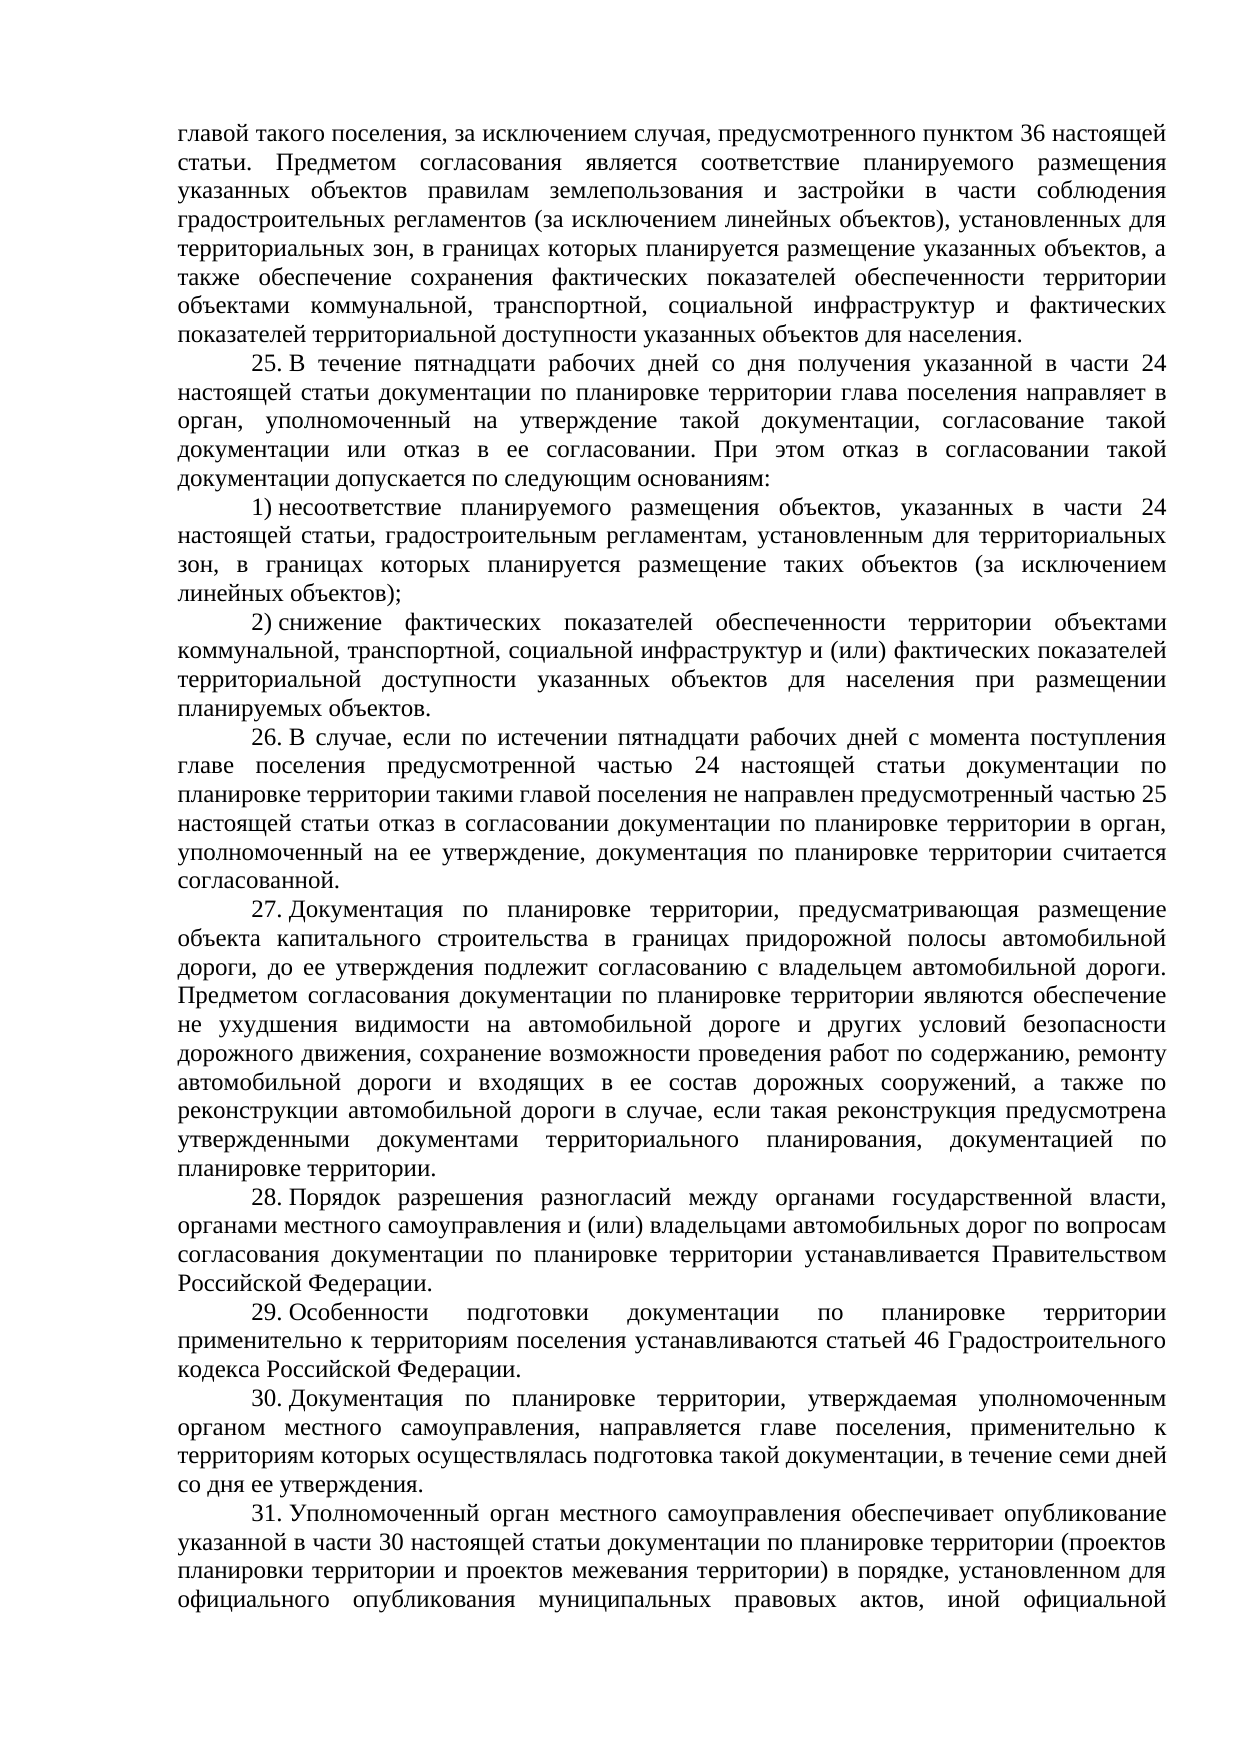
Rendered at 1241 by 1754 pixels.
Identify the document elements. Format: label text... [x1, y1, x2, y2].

text 1) несоответствие планируемого размещения объектов, указанных в части 24 настоящей статьи, градостроительным регламентам, установленным для территориальных зон, в границах которых планируется размещение таких объектов (за исключением линейных объектов); [177, 492, 1167, 607]
text 26. В случае, если по истечении пятнадцати рабочих дней с момента поступления главе поселения предусмотренной частью 24 настоящей статьи документации по планировке территории такими главой поселения не направлен предусмотренный частью 25 настоящей статьи отказ в согласовании документации по планировке территории в орган, уполномоченный на ее утверждение, документация по планировке территории считается согласованной. [177, 722, 1167, 894]
text 28. Порядок разрешения разногласий между органами государственной власти, органами местного самоуправления и (или) владельцами автомобильных дорог по вопросам согласования документации по планировке территории устанавливается Правительством Российской Федерации. [177, 1182, 1167, 1297]
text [177, 118, 1167, 348]
text 25. В течение пятнадцати рабочих дней со дня получения указанной в части 24 настоящей статьи документации по планировке территории глава поселения направляет в орган, уполномоченный на утверждение такой документации, согласование такой документации или отказ в ее согласовании. При этом отказ в согласовании такой документации допускается по следующим основаниям: [177, 348, 1167, 492]
text 30. Документация по планировке территории, утверждаемая уполномоченным органом местного самоуправления, направляется главе поселения, применительно к территориям которых осуществлялась подготовка такой документации, в течение семи дней со дня ее утверждения. [177, 1383, 1167, 1498]
text 27. Документация по планировке территории, предусматривающая размещение объекта капитального строительства в границах придорожной полосы автомобильной дороги, до ее утверждения подлежит согласованию с владельцем автомобильной дороги. Предметом согласования документации по планировке территории являются обеспечение не ухудшения видимости на автомобильной дороге и других условий безопасности дорожного движения, сохранение возможности проведения работ по содержанию, ремонту автомобильной дороги и входящих в ее состав дорожных сооружений, а также по реконструкции автомобильной дороги в случае, если такая реконструкция предусмотрена утвержденными документами территориального планирования, документацией по планировке территории. [177, 894, 1167, 1182]
text 29. Особенности подготовки документации по планировке территории применительно к территориям поселения устанавливаются статьей 46 Градостроительного кодекса Российской Федерации. [177, 1297, 1167, 1383]
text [177, 1498, 1167, 1613]
text 2) снижение фактических показателей обеспеченности территории объектами коммунальной, транспортной, социальной инфраструктур и (или) фактических показателей территориальной доступности указанных объектов для населения при размещении планируемых объектов. [177, 607, 1167, 722]
